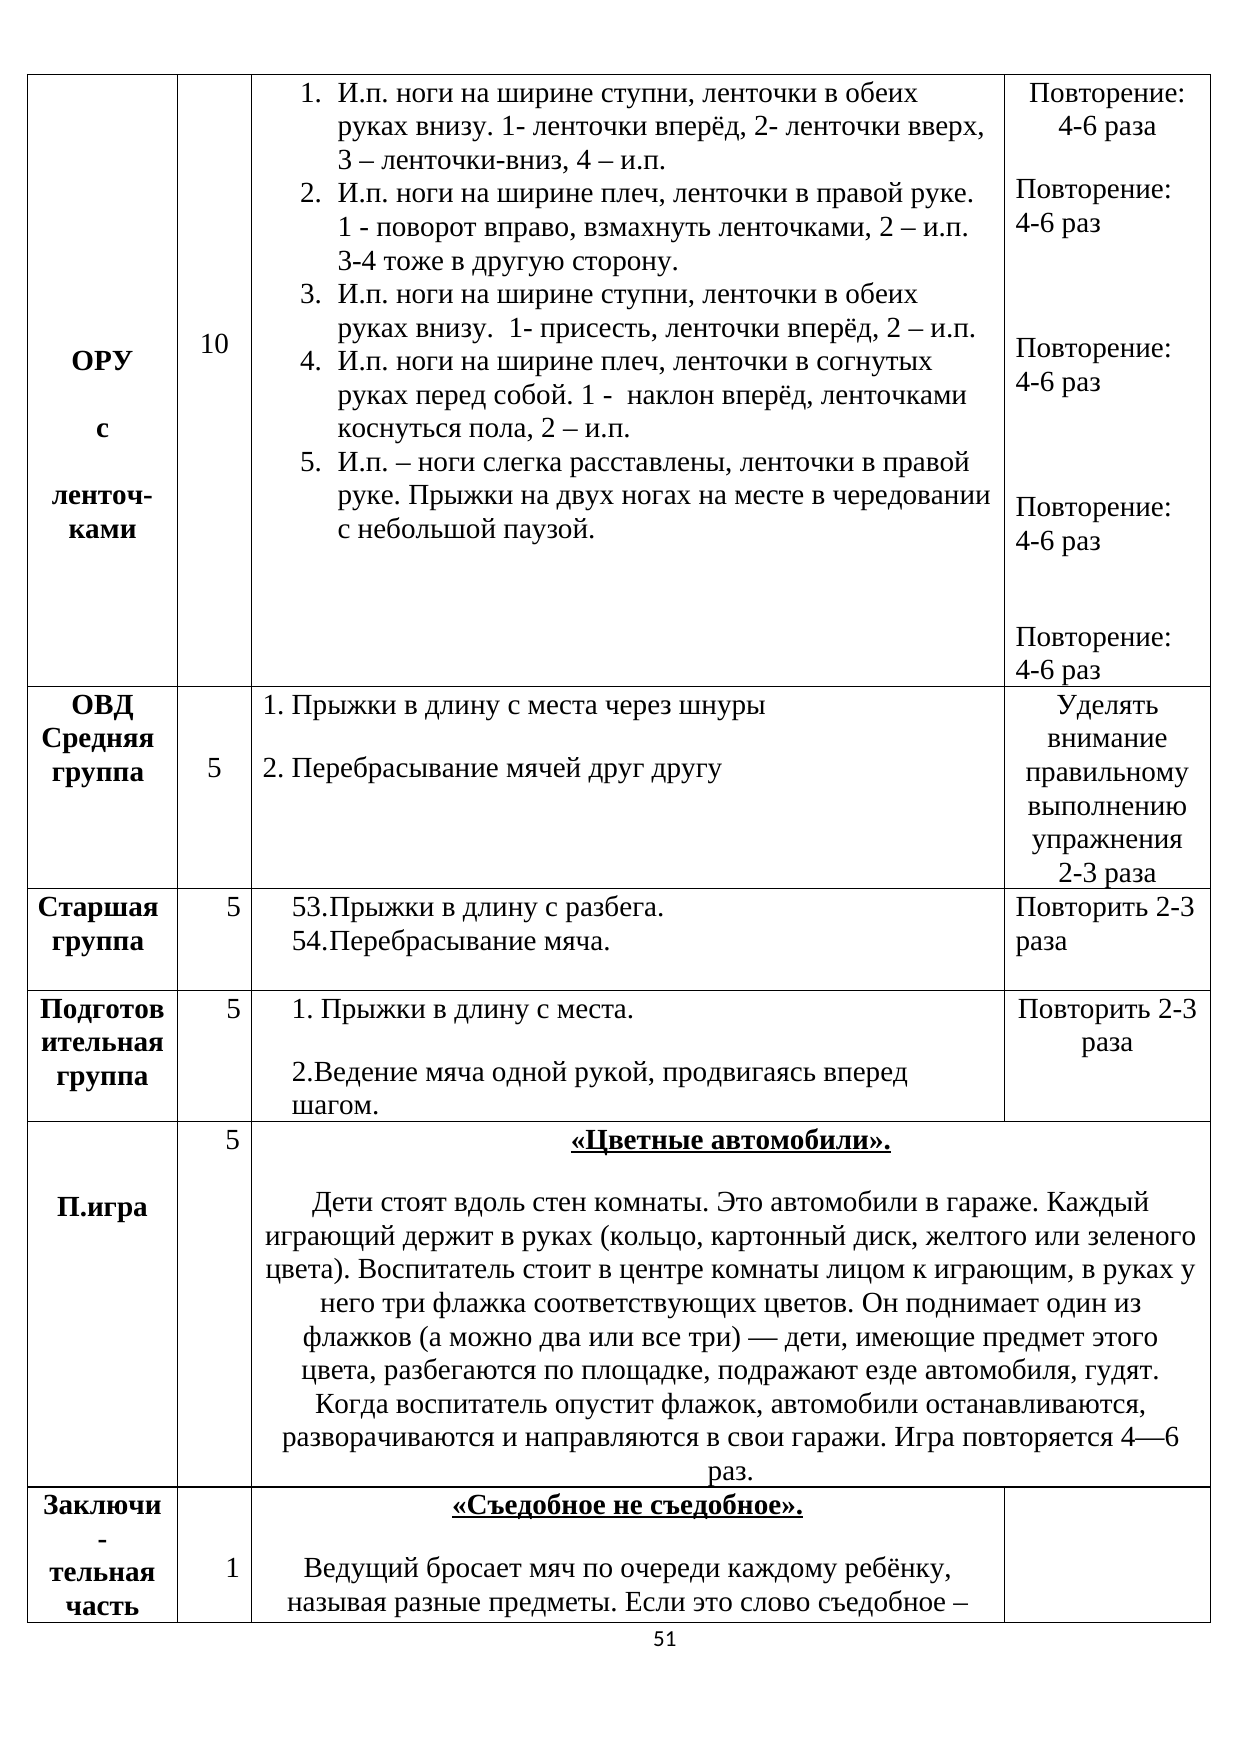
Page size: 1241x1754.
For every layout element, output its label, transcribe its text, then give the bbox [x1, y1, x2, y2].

table_cell Повторить 2-3 раза [1005, 991, 1210, 1121]
table_cell 5 [178, 889, 251, 990]
table_cell Подготовительная группа [28, 991, 177, 1121]
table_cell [252, 1488, 1004, 1622]
table_cell 1 [178, 1488, 251, 1622]
table_cell 5 [178, 687, 251, 888]
table_cell И.п. ноги на ширине ступни, ленточки в обеих руках внизу. 1- ленточки вперёд, 2- ленточки вверх, 3 – ленточки-вниз, 4 – и.п. И.п. ноги на ширине плеч, ленточки в правой руке. 1 - поворот вправо, взмахнуть ленточками, 2 – и.п. 3-4 тоже в другую сторону. И.п. ноги на ширине ступни, ленточки в обеих руках внизу. 1- присесть, ленточки вперёд, 2 – и.п. И.п. ноги на ширине плеч, ленточки в согнутых руках перед собой. 1 - наклон вперёд, ленточками коснуться пола, 2 – и.п. И.п. – ноги слегка расставлены, ленточки в правой руке. Прыжки на двух ногах на месте в чередовании с небольшой паузой. [252, 75, 1004, 686]
table_cell Прыжки в длину с разбега. Перебрасывание мяча. [252, 889, 1004, 990]
table_cell П.игра [28, 1122, 177, 1486]
table_cell [1005, 1488, 1210, 1622]
table_cell 1. Прыжки в длину с места. 2.Ведение мяча одной рукой, продвигаясь вперед шагом. [252, 991, 1004, 1121]
table_cell ОРУ с ленточ-ками [28, 75, 177, 686]
table_cell 10 [178, 75, 251, 686]
table_cell Повторение: 4-6 раза Повторение: 4-6 раз Повторение: 4-6 раз Повторение: 4-6 раз Повторение: 4-6 раз [1005, 75, 1210, 686]
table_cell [28, 1488, 177, 1622]
table_cell 5 [178, 1122, 251, 1486]
table_cell 5 [178, 991, 251, 1121]
table_cell ОВД Средняя группа [28, 687, 177, 888]
table_cell Повторить 2-3 раза [1005, 889, 1210, 990]
table_cell Старшая группа [28, 889, 177, 990]
table_cell Уделять внимание правильному выполнению упражнения 2-3 раза [1005, 687, 1210, 888]
table_cell «Цветные автомобили». Дети стоят вдоль стен комнаты. Это автомобили в гараже. Каждый играющий держит в руках (кольцо, картонный диск, желтого или зеленого цвета). Воспитатель стоит в центре комнаты лицом к играющим, в руках у него три флажка соответствующих цветов. Он поднимает один из флажков (а можно два или все три) — дети, имеющие предмет этого цвета, разбегаются по площадке, подражают езде автомобиля, гудят. Когда воспитатель опустит флажок, автомобили останавливаются, разворачиваются и направляются в свои гаражи. Игра повторяется 4—6 раз. [252, 1122, 1210, 1486]
table_cell 1. Прыжки в длину с места через шнуры 2. Перебрасывание мячей друг другу [252, 687, 1004, 888]
